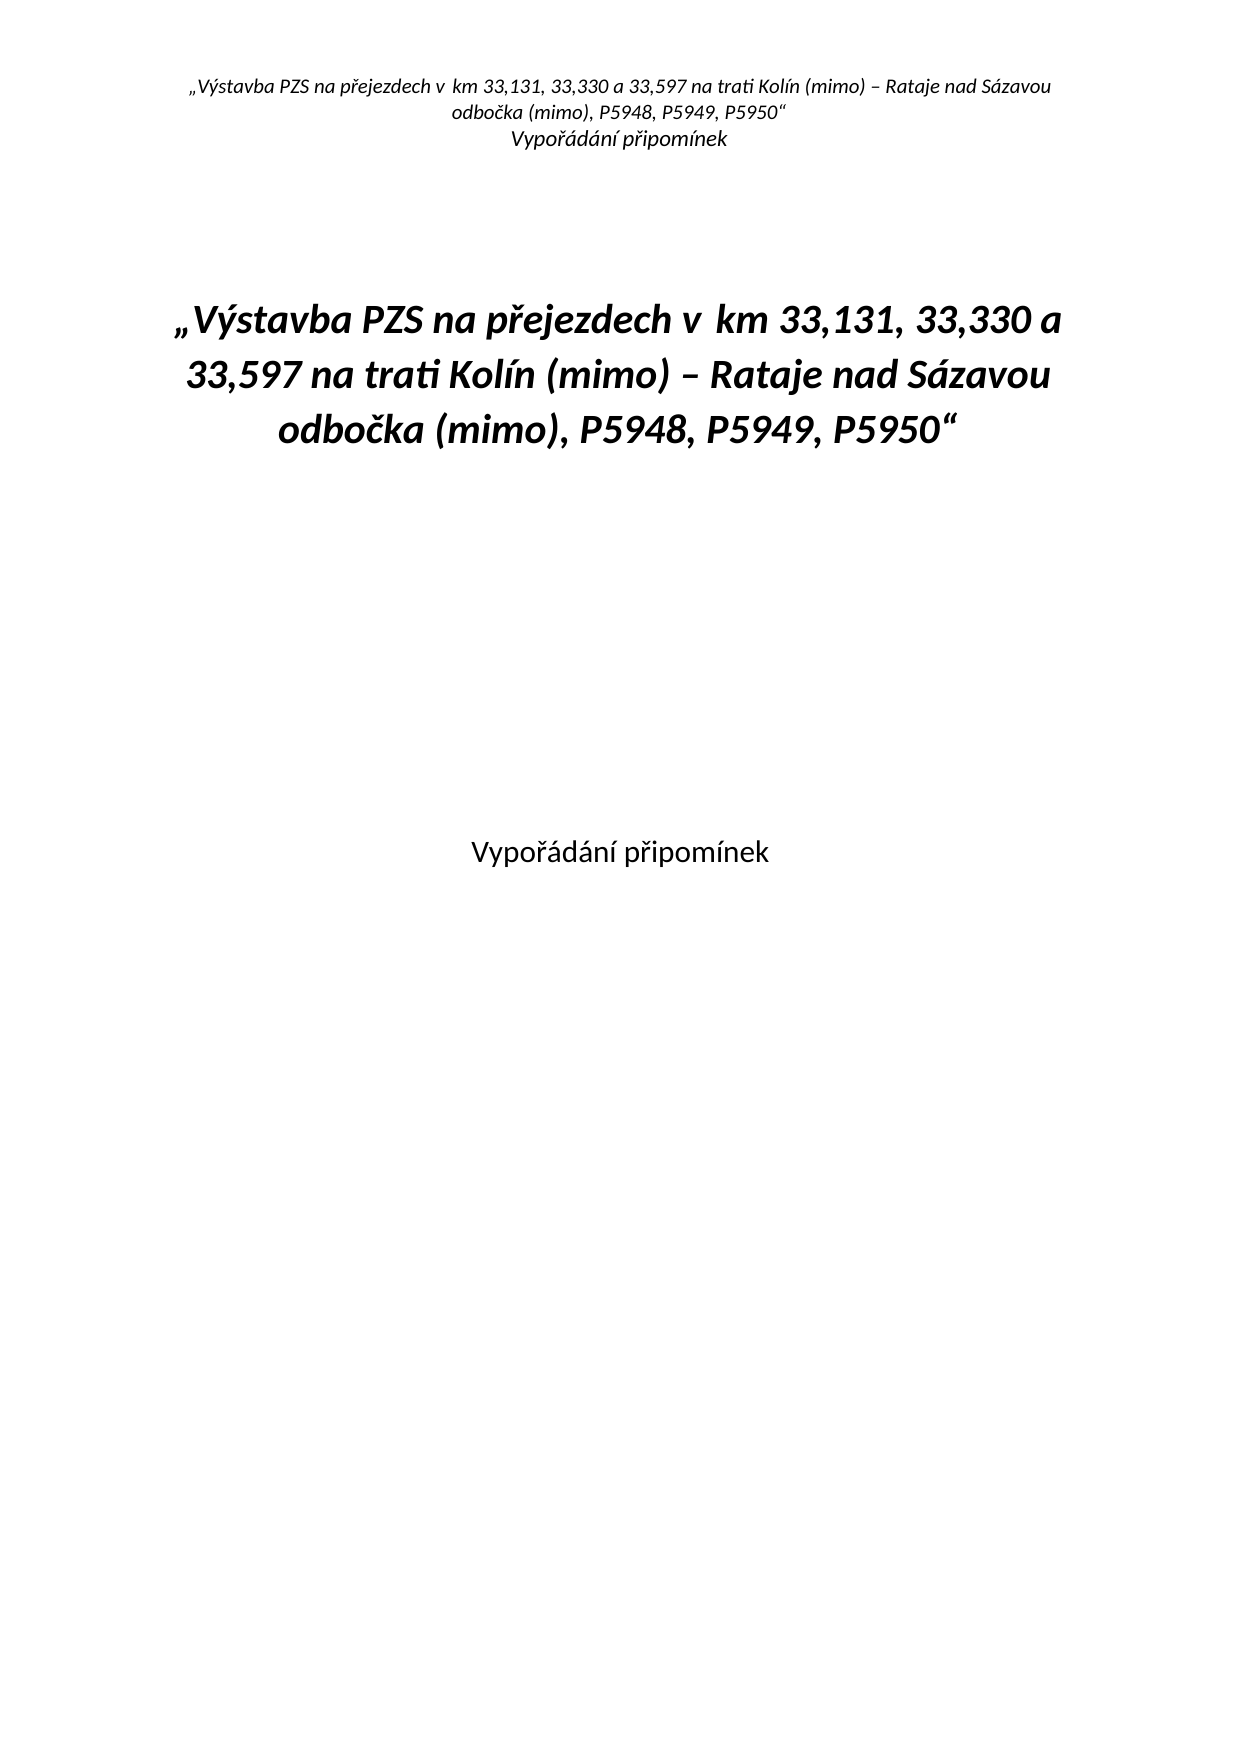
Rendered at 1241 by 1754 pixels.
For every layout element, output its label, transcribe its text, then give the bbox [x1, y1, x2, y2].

text „Výstavba PZS na přejezdech v km 33,131, 33,330 a 33,597 na trati Kolín (mimo) – Rataje nad Sázavou odbočka (mimo), P5948, P5949, P5950“ [148, 293, 1093, 454]
text Vypořádání připomínek [148, 832, 1093, 871]
